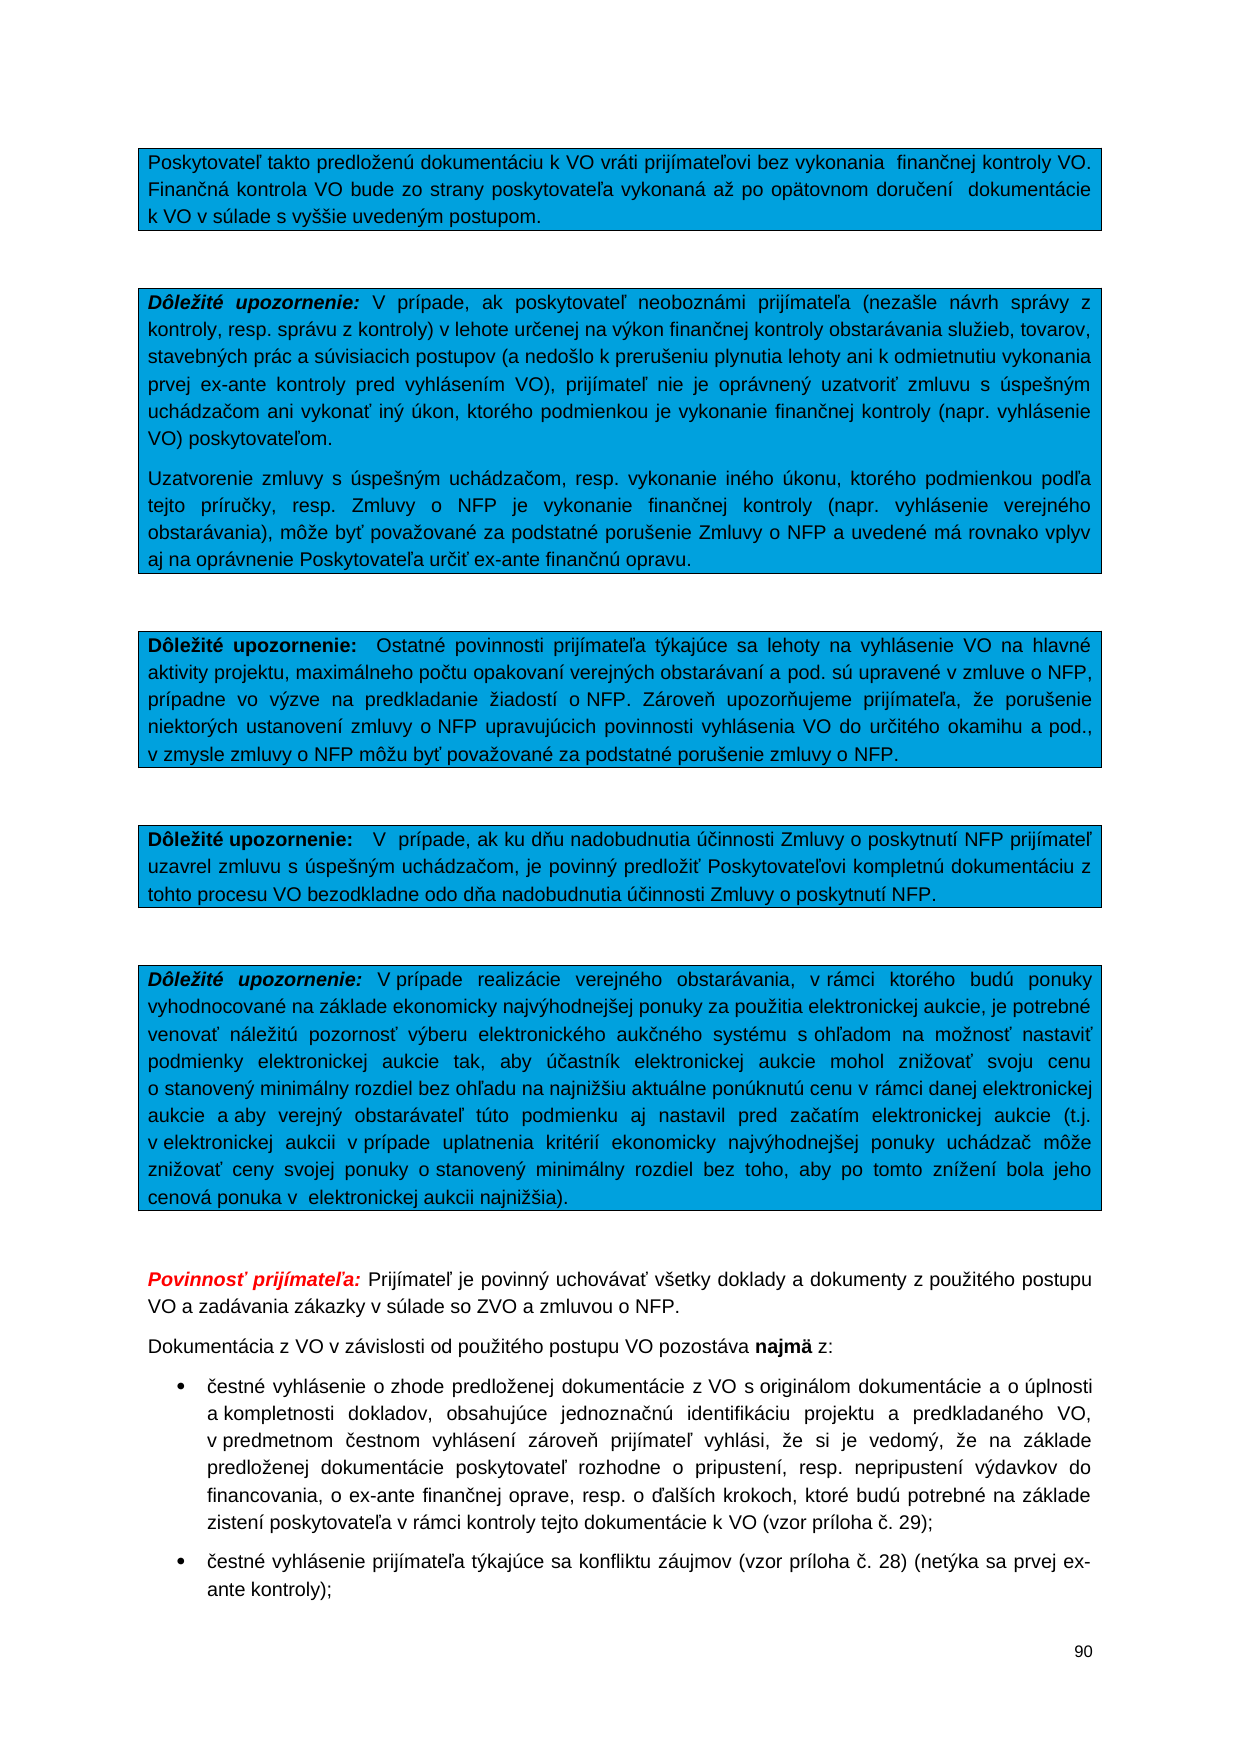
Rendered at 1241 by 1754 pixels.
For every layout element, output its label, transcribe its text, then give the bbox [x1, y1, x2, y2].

text Povinnosť prijímateľa: Prijímateľ je povinný uchovávať všetky doklady a dokumenty z použitého postupu VO a zadávania zákazky v súlade so ZVO a zmluvou o NFP. [148, 1268, 1092, 1318]
text Dôležité upozornenie: V prípade, ak ku dňu nadobudnutia účinnosti Zmluvy o poskytnutí NFP prijímateľ uzavrel zmluvu s úspešným uchádzačom, je povinný predložiť Poskytovateľovi kompletnú dokumentáciu z tohto procesu VO bezodkladne odo dňa nadobudnutia účinnosti Zmluvy o poskytnutí NFP. [139, 826, 1101, 907]
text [139, 149, 1101, 230]
text čestné vyhlásenie o zhode predloženej dokumentácie z VO s originálom dokumentácie a o úplnosti a kompletnosti dokladov, obsahujúce jednoznačnú identifikáciu projektu a predkladaného VO, v predmetnom čestnom vyhlásení zároveň prijímateľ vyhlási, že si je vedomý, že na základe predloženej dokumentácie poskytovateľ rozhodne o pripustení, resp. nepripustení výdavkov do financovania, o ex-ante finančnej oprave, resp. o ďalších krokoch, ktoré budú potrebné na základe zistení poskytovateľa v rámci kontroly tejto dokumentácie k VO (vzor príloha č. 29); [177, 1374, 1092, 1533]
text Dokumentácia z VO v závislosti od použitého postupu VO pozostáva najmä z: [148, 1335, 1092, 1358]
text Dôležité upozornenie: Ostatné povinnosti prijímateľa týkajúce sa lehoty na vyhlásenie VO na hlavné aktivity projektu, maximálneho počtu opakovaní verejných obstarávaní a pod. sú upravené v zmluve o NFP, prípadne vo výzve na predkladanie žiadostí o NFP. Zároveň upozorňujeme prijímateľa, že porušenie niektorých ustanovení zmluvy o NFP upravujúcich povinnosti vyhlásenia VO do určitého okamihu a pod., v zmysle zmluvy o NFP môžu byť považované za podstatné porušenie zmluvy o NFP. [139, 632, 1101, 767]
text čestné vyhlásenie prijímateľa týkajúce sa konfliktu záujmov (vzor príloha č. 28) (netýka sa prvej ex-ante kontroly); [177, 1550, 1092, 1600]
text Dôležité upozornenie: V prípade, ak poskytovateľ neoboznámi prijímateľa (nezašle návrh správy z kontroly, resp. správu z kontroly) v lehote určenej na výkon finančnej kontroly obstarávania služieb, tovarov, stavebných prác a súvisiacich postupov (a nedošlo k prerušeniu plynutia lehoty ani k odmietnutiu vykonania prvej ex-ante kontroly pred vyhlásením VO), prijímateľ nie je oprávnený uzatvoriť zmluvu s úspešným uchádzačom ani vykonať iný úkon, ktorého podmienkou je vykonanie finančnej kontroly (napr. vyhlásenie VO) poskytovateľom. [139, 289, 1101, 449]
text Dôležité upozornenie: V prípade realizácie verejného obstarávania, v rámci ktorého budú ponuky vyhodnocované na základe ekonomicky najvýhodnejšej ponuky za použitia elektronickej aukcie, je potrebné venovať náležitú pozornosť výberu elektronického aukčného systému s ohľadom na možnosť nastaviť podmienky elektronickej aukcie tak, aby účastník elektronickej aukcie mohol znižovať svoju cenu o stanovený minimálny rozdiel bez ohľadu na najnižšiu aktuálne ponúknutú cenu v rámci danej elektronickej aukcie a aby verejný obstarávateľ túto podmienku aj nastavil pred začatím elektronickej aukcie (t.j. v elektronickej aukcii v prípade uplatnenia kritérií ekonomicky najvýhodnejšej ponuky uchádzač môže znižovať ceny svojej ponuky o stanovený minimálny rozdiel bez toho, aby po tomto znížení bola jeho cenová ponuka v elektronickej aukcii najnižšia). [139, 966, 1101, 1210]
text Uzatvorenie zmluvy s úspešným uchádzačom, resp. vykonanie iného úkonu, ktorého podmienkou podľa tejto príručky, resp. Zmluvy o NFP je vykonanie finančnej kontroly (napr. vyhlásenie verejného obstarávania), môže byť považované za podstatné porušenie Zmluvy o NFP a uvedené má rovnako vplyv aj na oprávnenie Poskytovateľa určiť ex-ante finančnú opravu. [139, 463, 1101, 573]
